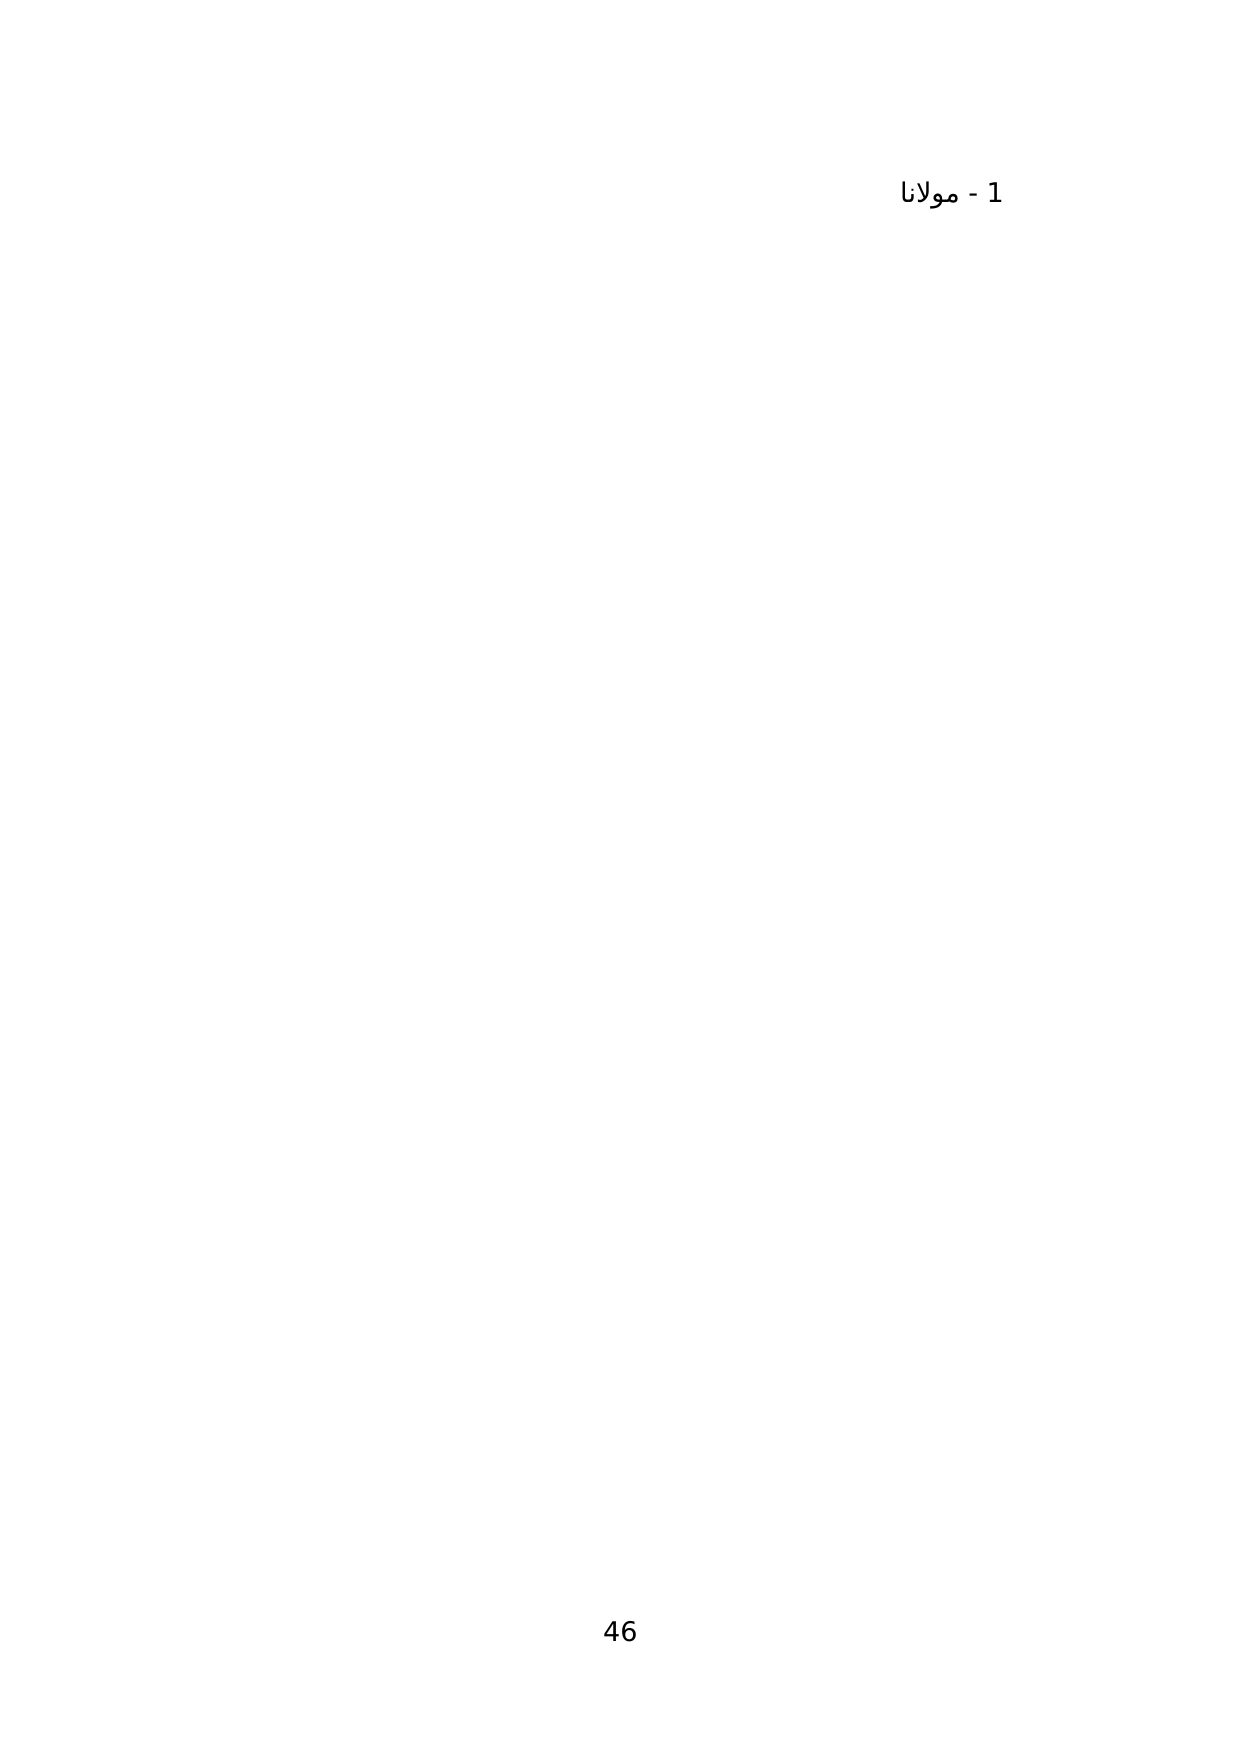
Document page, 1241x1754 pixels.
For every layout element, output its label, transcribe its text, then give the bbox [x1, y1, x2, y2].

text 1 - مولانا [236, 177, 1004, 209]
